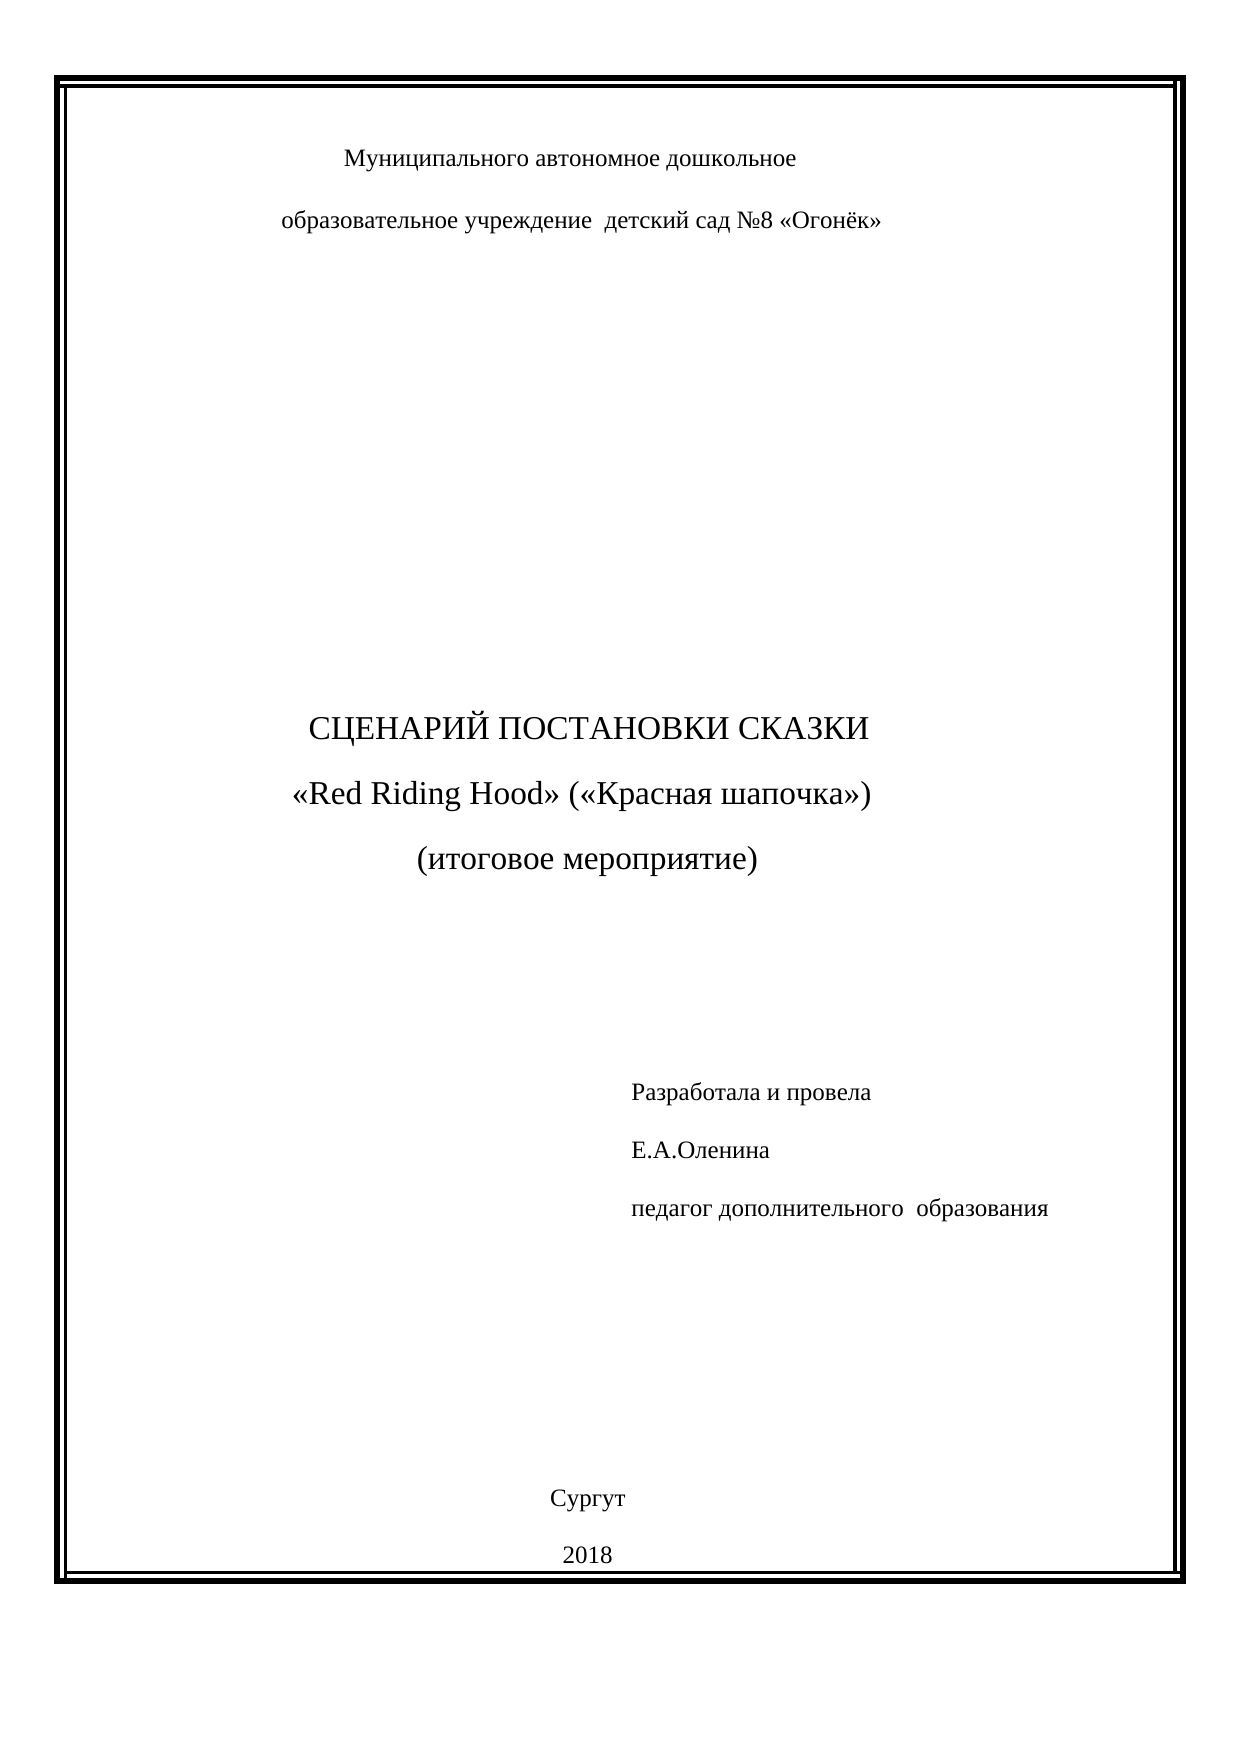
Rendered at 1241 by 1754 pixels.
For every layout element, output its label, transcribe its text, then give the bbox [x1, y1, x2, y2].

text (итоговое мероприятие) [67, 824, 1173, 877]
text образовательное учреждение детский сад №8 «Огонёк» [67, 190, 1173, 233]
text Муниципального автономное дошкольное [67, 128, 1173, 171]
text «Red Riding Hood» («Красная шапочка») [67, 759, 1173, 812]
text Сургут [67, 1468, 1173, 1511]
text Е.А.Оленина [67, 1121, 1173, 1164]
text 2018 [67, 1526, 1173, 1571]
text педагог дополнительного образования [67, 1178, 1173, 1222]
text СЦЕНАРИЙ ПОСТАНОВКИ СКАЗКИ [67, 694, 1173, 747]
text Разработала и провела [67, 1063, 1173, 1106]
